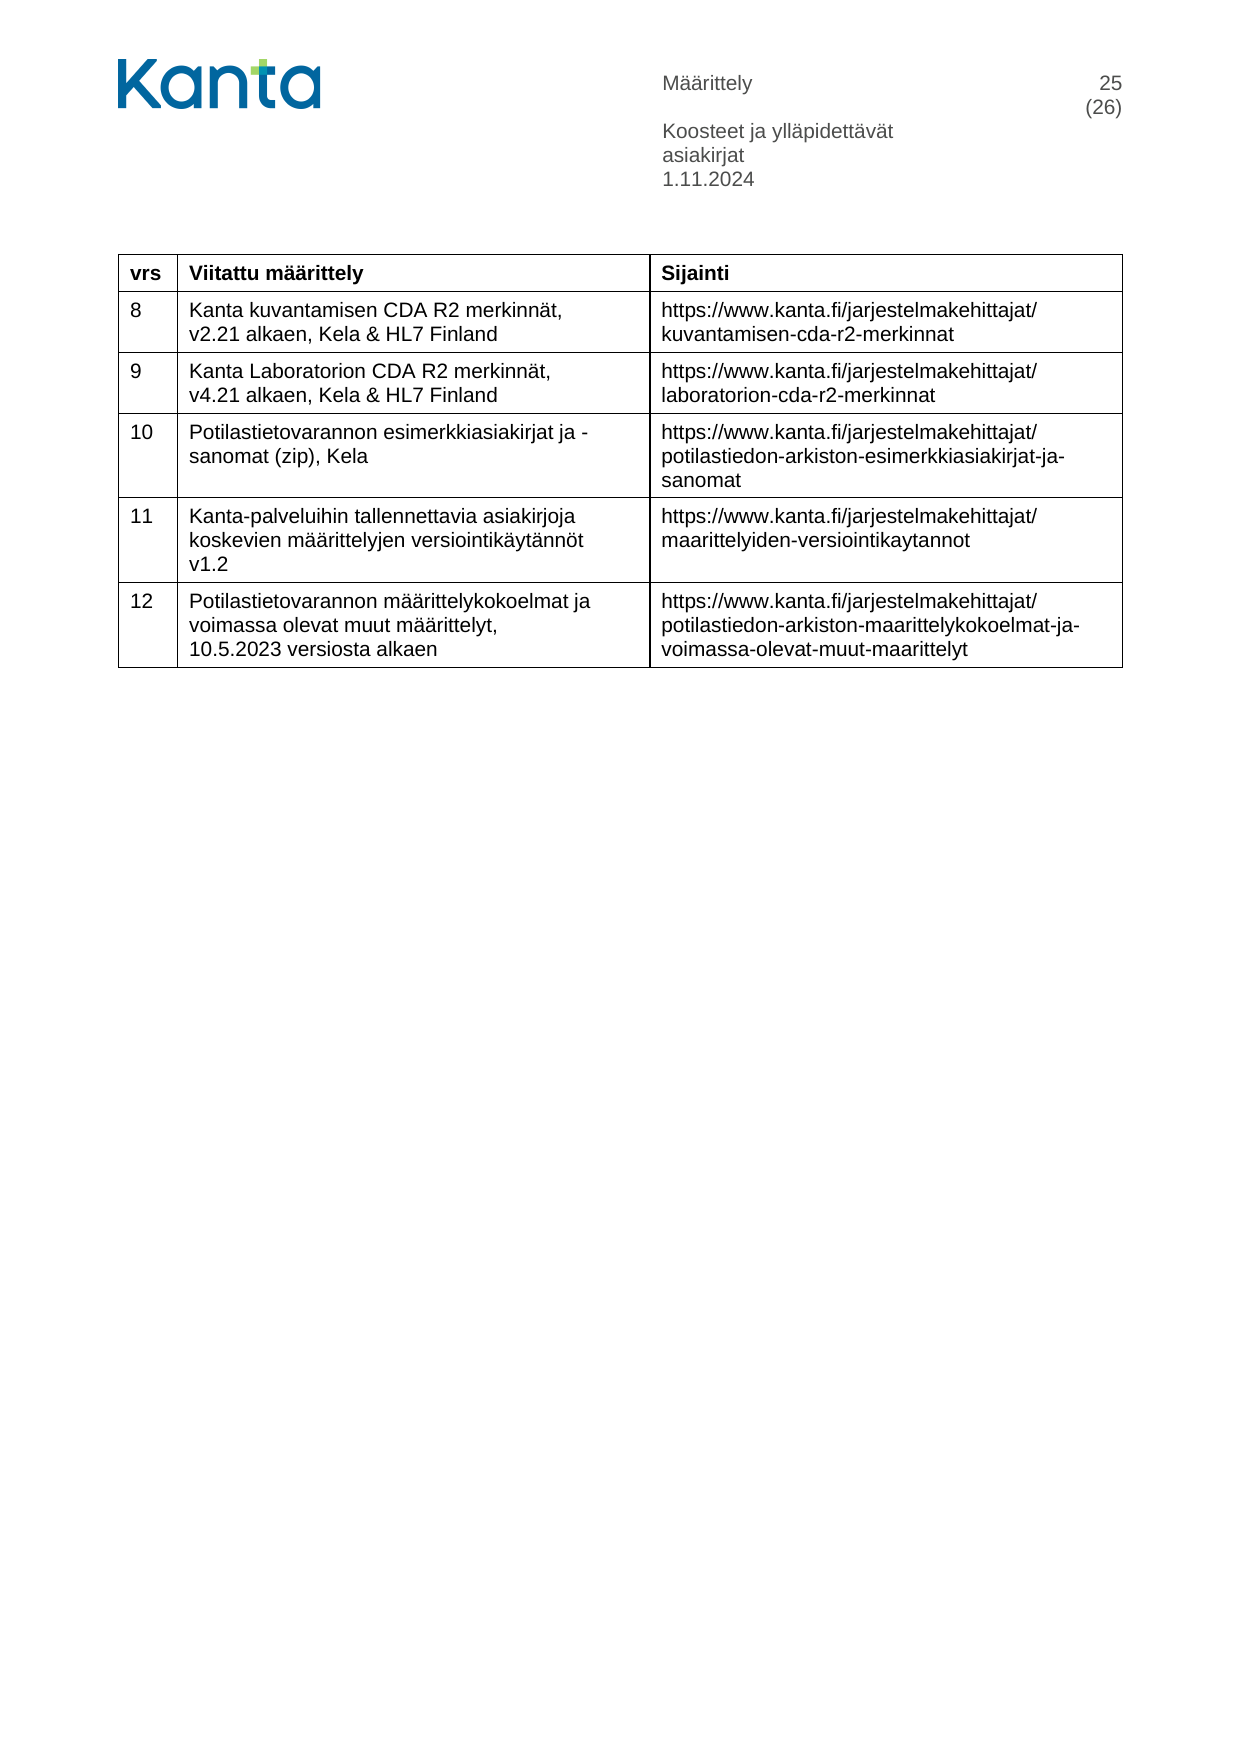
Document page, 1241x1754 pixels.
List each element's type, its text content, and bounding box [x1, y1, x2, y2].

table_cell 11 [119, 498, 177, 582]
table_cell https://www.kanta.fi/jarjestelmakehittajat/kuvantamisen-cda-r2-merkinnat [651, 292, 1122, 352]
table_cell Potilastietovarannon määrittelykokoelmat ja voimassa olevat muut määrittelyt, 10.5.2023 versiosta alkaen [178, 583, 649, 667]
table_cell Potilastietovarannon esimerkkiasiakirjat ja -sanomat (zip), Kela [178, 414, 649, 497]
table_cell 12 [119, 583, 177, 667]
picture [118, 59, 321, 109]
table_header Sijainti [651, 255, 1122, 291]
table_cell https://www.kanta.fi/jarjestelmakehittajat/potilastiedon-arkiston-maarittelykokoelmat-ja-voimassa-olevat-muut-maarittelyt [651, 583, 1122, 667]
table_cell 10 [119, 414, 177, 497]
table_cell https://www.kanta.fi/jarjestelmakehittajat/laboratorion-cda-r2-merkinnat [651, 353, 1122, 412]
table_cell Kanta kuvantamisen CDA R2 merkinnät, v2.21 alkaen, Kela & HL7 Finland [178, 292, 649, 352]
table_cell 9 [119, 353, 177, 412]
table_cell 8 [119, 292, 177, 352]
table_header vrs [119, 255, 177, 291]
table_cell https://www.kanta.fi/jarjestelmakehittajat/maarittelyiden-versiointikaytannot [651, 498, 1122, 582]
table_cell https://www.kanta.fi/jarjestelmakehittajat/potilastiedon-arkiston-esimerkkiasiakirjat-ja-sanomat [651, 414, 1122, 497]
table_header Viitattu määrittely [178, 255, 649, 291]
table_cell Kanta-palveluihin tallennettavia asiakirjoja koskevien määrittelyjen versiointikäytännöt v1.2 [178, 498, 649, 582]
table_cell Kanta Laboratorion CDA R2 merkinnät, v4.21 alkaen, Kela & HL7 Finland [178, 353, 649, 412]
